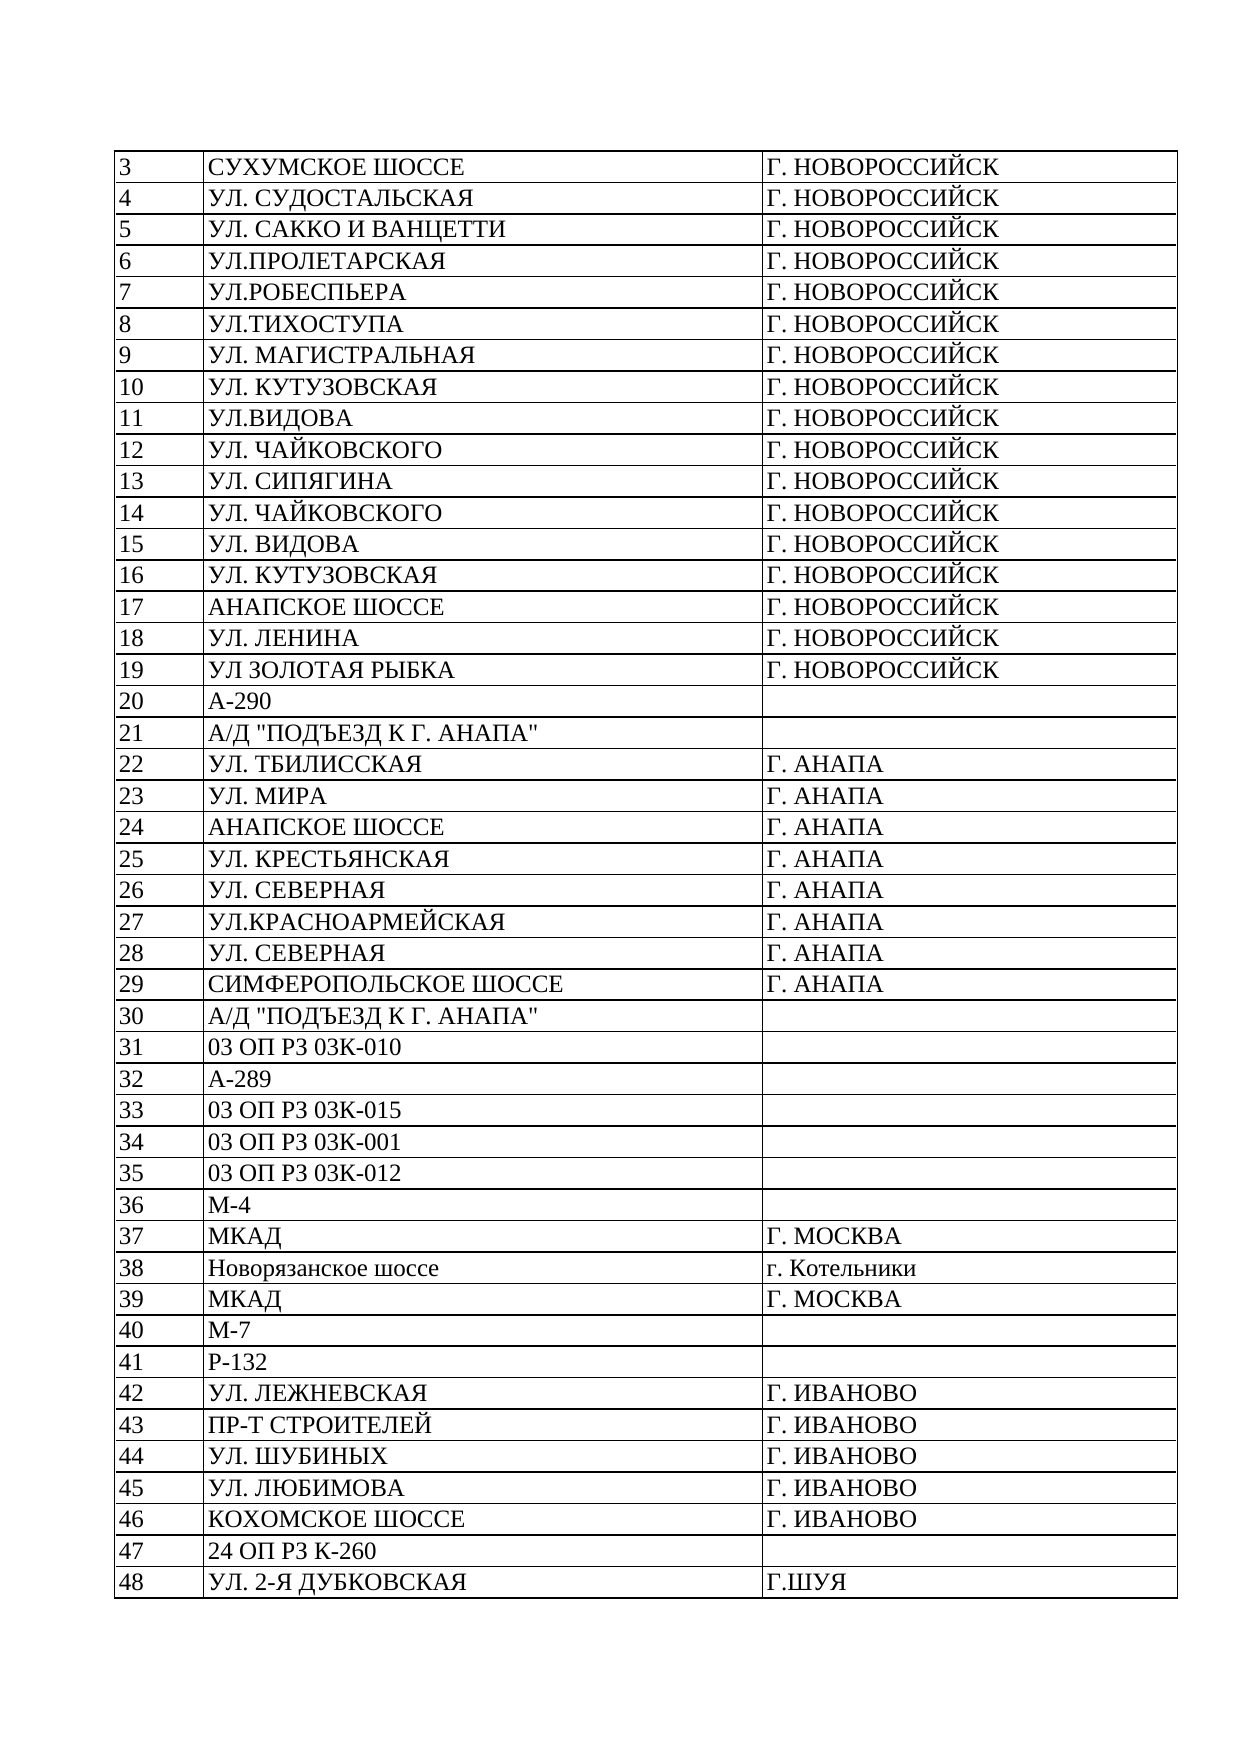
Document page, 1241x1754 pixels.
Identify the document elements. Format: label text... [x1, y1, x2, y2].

table_cell 24 [115, 812, 203, 842]
table_cell Новорязанское шоссе [204, 1253, 762, 1282]
table_cell УЛ. ЧАЙКОВСКОГО [204, 435, 762, 464]
table_cell Г. НОВОРОССИЙСК [763, 622, 1177, 653]
table_cell УЛ. КРЕСТЬЯНСКАЯ [204, 844, 762, 873]
table_cell 33 [115, 1095, 203, 1125]
table_cell 21 [115, 717, 203, 748]
table_cell А/Д "ПОДЪЕЗД К Г. АНАПА" [204, 1001, 762, 1031]
table_cell УЛ. СИПЯГИНА [204, 466, 762, 496]
table_cell 12 [115, 434, 203, 464]
table_cell Г. НОВОРОССИЙСК [763, 370, 1177, 402]
table_cell А-289 [204, 1064, 762, 1094]
table_cell 9 [115, 340, 203, 370]
table_cell 03 ОП РЗ 03К-010 [204, 1032, 762, 1062]
table_cell [763, 999, 1177, 1031]
table_cell 37 [115, 1221, 203, 1251]
table_cell УЛ. ЛЕНИНА [204, 623, 762, 653]
table_cell 17 [115, 591, 203, 622]
table_cell 20 [115, 686, 203, 716]
table_cell УЛ.ТИХОСТУПА [204, 309, 762, 339]
table_cell УЛ. СУДОСТАЛЬСКАЯ [204, 183, 762, 213]
table_cell 14 [115, 497, 203, 527]
table_cell 29 [115, 969, 203, 999]
table_cell 47 [115, 1535, 203, 1566]
table_cell [763, 685, 1177, 716]
table_cell УЛ. ЛЕЖНЕВСКАЯ [204, 1378, 762, 1408]
table_cell 11 [115, 403, 203, 433]
table_cell М-4 [204, 1190, 762, 1219]
table_cell 44 [115, 1441, 203, 1471]
table_cell 32 [115, 1063, 203, 1094]
table_cell [763, 1125, 1177, 1157]
table_cell УЛ. 2-Я ДУБКОВСКАЯ [204, 1567, 762, 1597]
table_cell УЛ.РОБЕСПЬЕРА [204, 277, 762, 307]
table_cell Г. АНАПА [763, 936, 1177, 968]
table_cell УЛ. ШУБИНЫХ [204, 1441, 762, 1471]
table_cell Г. НОВОРОССИЙСК [763, 339, 1177, 370]
table_cell 25 [115, 843, 203, 873]
table_cell Г. МОСКВА [763, 1220, 1177, 1251]
table_cell 7 [115, 277, 203, 307]
table_cell Г. ИВАНОВО [763, 1377, 1177, 1408]
table_cell 46 [115, 1504, 203, 1534]
table_cell Г.ШУЯ [763, 1566, 1177, 1597]
table_cell 31 [115, 1032, 203, 1062]
table_cell 42 [115, 1378, 203, 1408]
table_cell УЛ. САККО И ВАНЦЕТТИ [204, 215, 762, 244]
table_cell УЛ. МИРА [204, 781, 762, 811]
table_cell А/Д "ПОДЪЕЗД К Г. АНАПА" [204, 718, 762, 748]
table_cell УЛ. СЕВЕРНАЯ [204, 938, 762, 968]
table_cell 39 [115, 1284, 203, 1314]
table_cell 24 ОП РЗ К-260 [204, 1536, 762, 1566]
table_cell 4 [115, 183, 203, 213]
table_cell г. Котельники [763, 1251, 1177, 1282]
table_cell Г. НОВОРОССИЙСК [763, 433, 1177, 464]
table_cell Г. НОВОРОССИЙСК [763, 590, 1177, 622]
table_cell Г. НОВОРОССИЙСК [763, 653, 1177, 685]
table_cell 5 [115, 214, 203, 244]
table_cell 03 ОП РЗ 03К-012 [204, 1158, 762, 1188]
table_cell ПР-Т СТРОИТЕЛЕЙ [204, 1410, 762, 1440]
table_cell 19 [115, 654, 203, 685]
table_cell Г. НОВОРОССИЙСК [763, 244, 1177, 276]
table_cell 27 [115, 906, 203, 936]
table_cell 43 [115, 1409, 203, 1440]
table_cell Г. НОВОРОССИЙСК [763, 402, 1177, 433]
table_cell УЛ. ТБИЛИССКАЯ [204, 749, 762, 779]
table_cell УЛ. КУТУЗОВСКАЯ [204, 561, 762, 590]
table_cell 41 [115, 1346, 203, 1377]
table_cell Г. ИВАНОВО [763, 1471, 1177, 1503]
table_cell 40 [115, 1315, 203, 1345]
table_cell [763, 716, 1177, 748]
table_cell 22 [115, 749, 203, 779]
table_cell [763, 1157, 1177, 1188]
table_cell 34 [115, 1126, 203, 1157]
table_cell УЛ ЗОЛОТАЯ РЫБКА [204, 655, 762, 685]
table_cell Г. АНАПА [763, 842, 1177, 873]
table_cell 36 [115, 1189, 203, 1219]
table_cell АНАПСКОЕ ШОССЕ [204, 812, 762, 842]
table_cell [763, 1188, 1177, 1219]
table_cell [763, 1534, 1177, 1566]
table_cell Г. МОСКВА [763, 1283, 1177, 1314]
table_cell [763, 1345, 1177, 1377]
table_cell 23 [115, 780, 203, 811]
table_cell Г. НОВОРОССИЙСК [763, 496, 1177, 527]
table_cell 28 [115, 938, 203, 968]
table_cell Г. ИВАНОВО [763, 1408, 1177, 1440]
table_cell МКАД [204, 1284, 762, 1314]
table_cell СИМФЕРОПОЛЬСКОЕ ШОССЕ [204, 970, 762, 999]
table_cell 26 [115, 875, 203, 905]
table_cell УЛ.ПРОЛЕТАРСКАЯ [204, 246, 762, 276]
table_cell 6 [115, 245, 203, 276]
table_cell 18 [115, 623, 203, 653]
table_cell 03 ОП РЗ 03К-015 [204, 1095, 762, 1125]
table_cell 13 [115, 466, 203, 496]
table_cell Г. ИВАНОВО [763, 1440, 1177, 1471]
table_cell 45 [115, 1472, 203, 1503]
table_cell [763, 1062, 1177, 1094]
table_cell М-7 [204, 1316, 762, 1345]
table_cell А-290 [204, 686, 762, 716]
table_cell 3 [115, 152, 203, 181]
table_cell [763, 1094, 1177, 1125]
table_cell Г. НОВОРОССИЙСК [763, 152, 1177, 181]
table_cell АНАПСКОЕ ШОССЕ [204, 592, 762, 622]
table_cell 35 [115, 1158, 203, 1188]
table_cell [763, 1031, 1177, 1062]
table_cell КОХОМСКОЕ ШОССЕ [204, 1504, 762, 1534]
table_cell УЛ. МАГИСТРАЛЬНАЯ [204, 340, 762, 370]
table_cell МКАД [204, 1221, 762, 1251]
table_cell 30 [115, 1000, 203, 1031]
table_cell 15 [115, 529, 203, 559]
table_cell УЛ. ВИДОВА [204, 529, 762, 559]
table_cell УЛ.ВИДОВА [204, 403, 762, 433]
table_cell Г. АНАПА [763, 968, 1177, 999]
table_cell 16 [115, 560, 203, 590]
table_cell УЛ. ЛЮБИМОВА [204, 1473, 762, 1503]
table_cell Г. НОВОРОССИЙСК [763, 181, 1177, 213]
table_cell Р-132 [204, 1347, 762, 1377]
table_cell Г. АНАПА [763, 779, 1177, 811]
table_cell СУХУМСКОЕ ШОССЕ [204, 152, 762, 181]
table_cell Г. АНАПА [763, 905, 1177, 936]
table_cell УЛ. СЕВЕРНАЯ [204, 875, 762, 905]
table_cell Г. АНАПА [763, 874, 1177, 905]
table_cell Г. НОВОРОССИЙСК [763, 307, 1177, 339]
table_cell 10 [115, 371, 203, 402]
table_cell 38 [115, 1252, 203, 1282]
table_cell 48 [115, 1567, 203, 1597]
table_cell Г. НОВОРОССИЙСК [763, 276, 1177, 307]
table_cell УЛ. КУТУЗОВСКАЯ [204, 372, 762, 402]
table_cell Г. НОВОРОССИЙСК [763, 528, 1177, 559]
table_cell УЛ. ЧАЙКОВСКОГО [204, 498, 762, 527]
table_cell Г. АНАПА [763, 748, 1177, 779]
table_cell Г. НОВОРОССИЙСК [763, 465, 1177, 496]
table_cell Г. АНАПА [763, 811, 1177, 842]
table_cell Г. НОВОРОССИЙСК [763, 213, 1177, 244]
table_cell 8 [115, 308, 203, 339]
table_cell [763, 1314, 1177, 1345]
table_cell Г. ИВАНОВО [763, 1503, 1177, 1534]
table_cell Г. НОВОРОССИЙСК [763, 559, 1177, 590]
table_cell 03 ОП РЗ 03К-001 [204, 1127, 762, 1157]
table_cell УЛ.КРАСНОАРМЕЙСКАЯ [204, 907, 762, 936]
